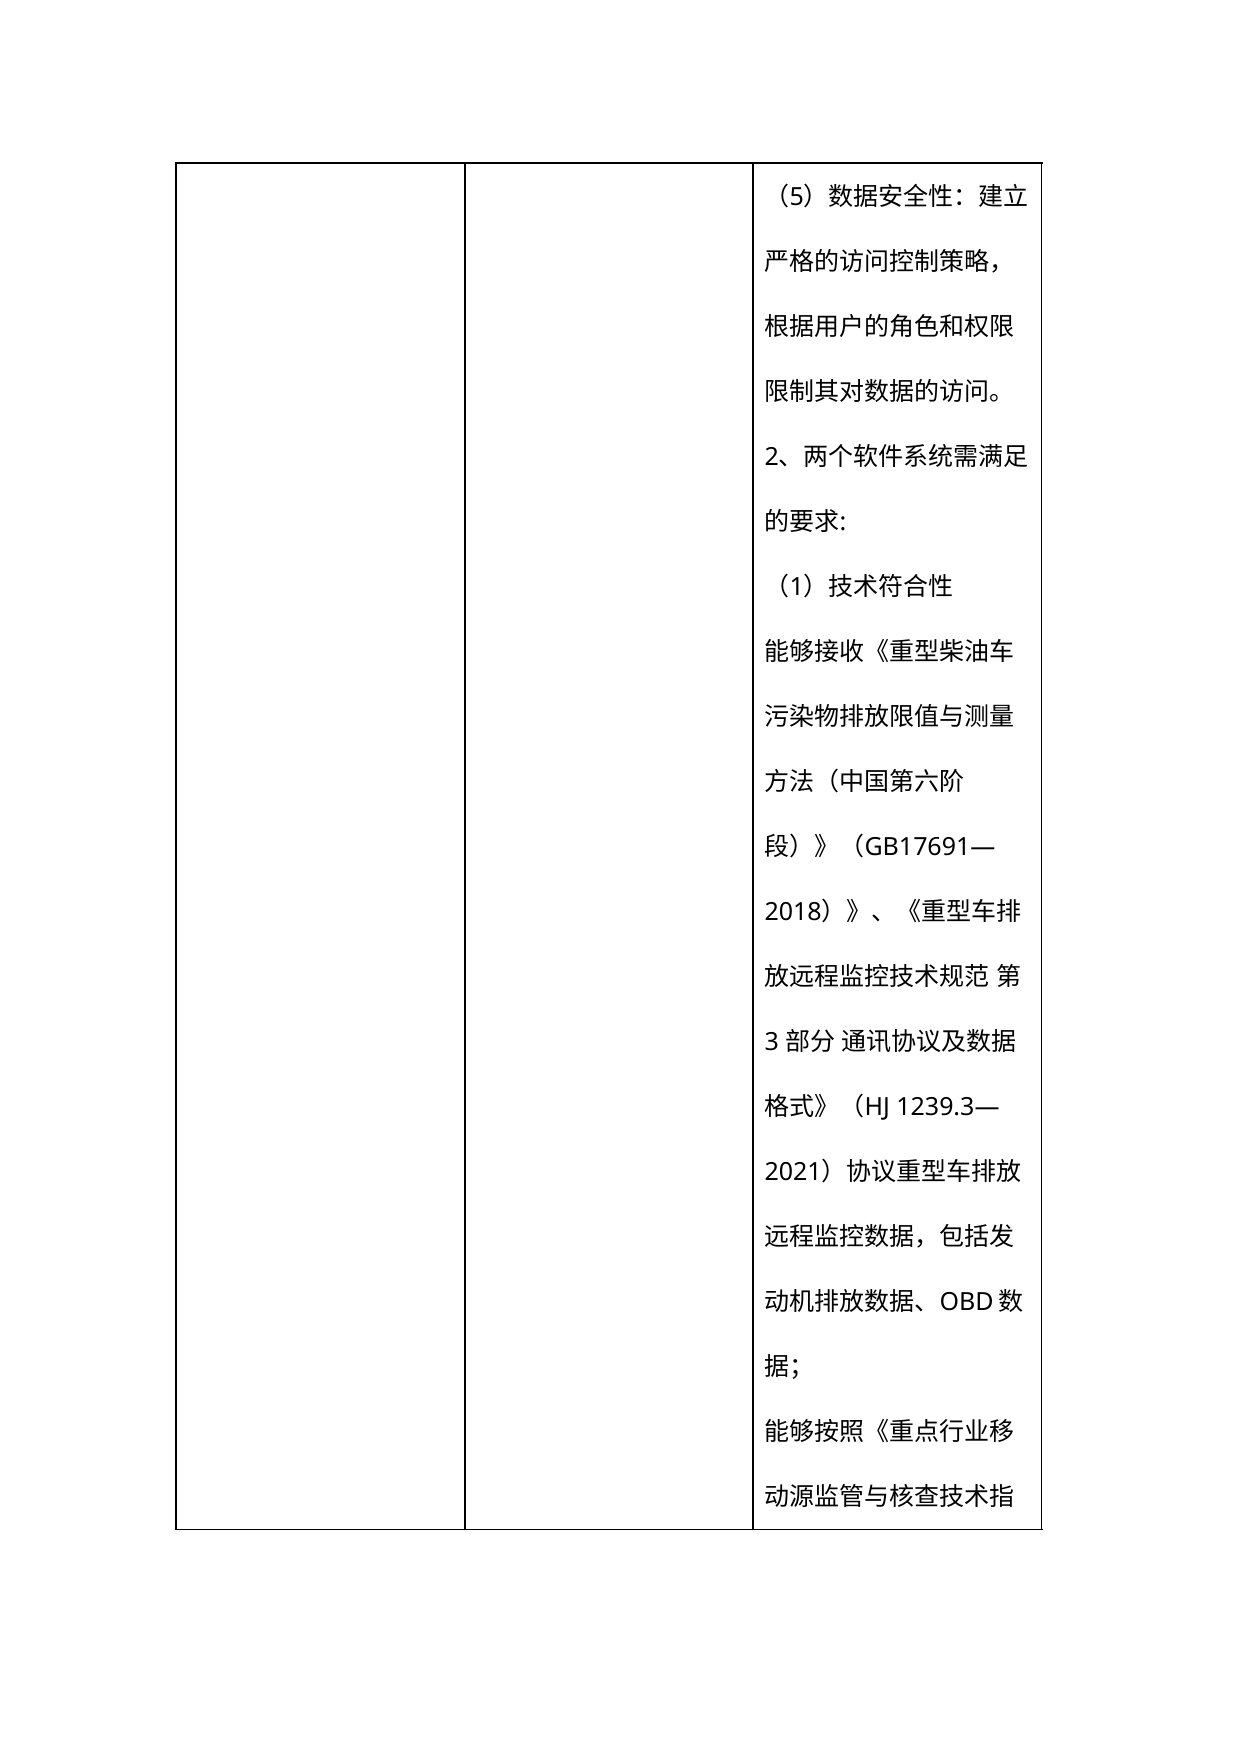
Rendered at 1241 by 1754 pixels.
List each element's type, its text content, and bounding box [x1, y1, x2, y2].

table_cell [466, 164, 752, 1528]
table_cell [754, 164, 1041, 1528]
table_cell 1 [177, 164, 464, 1528]
